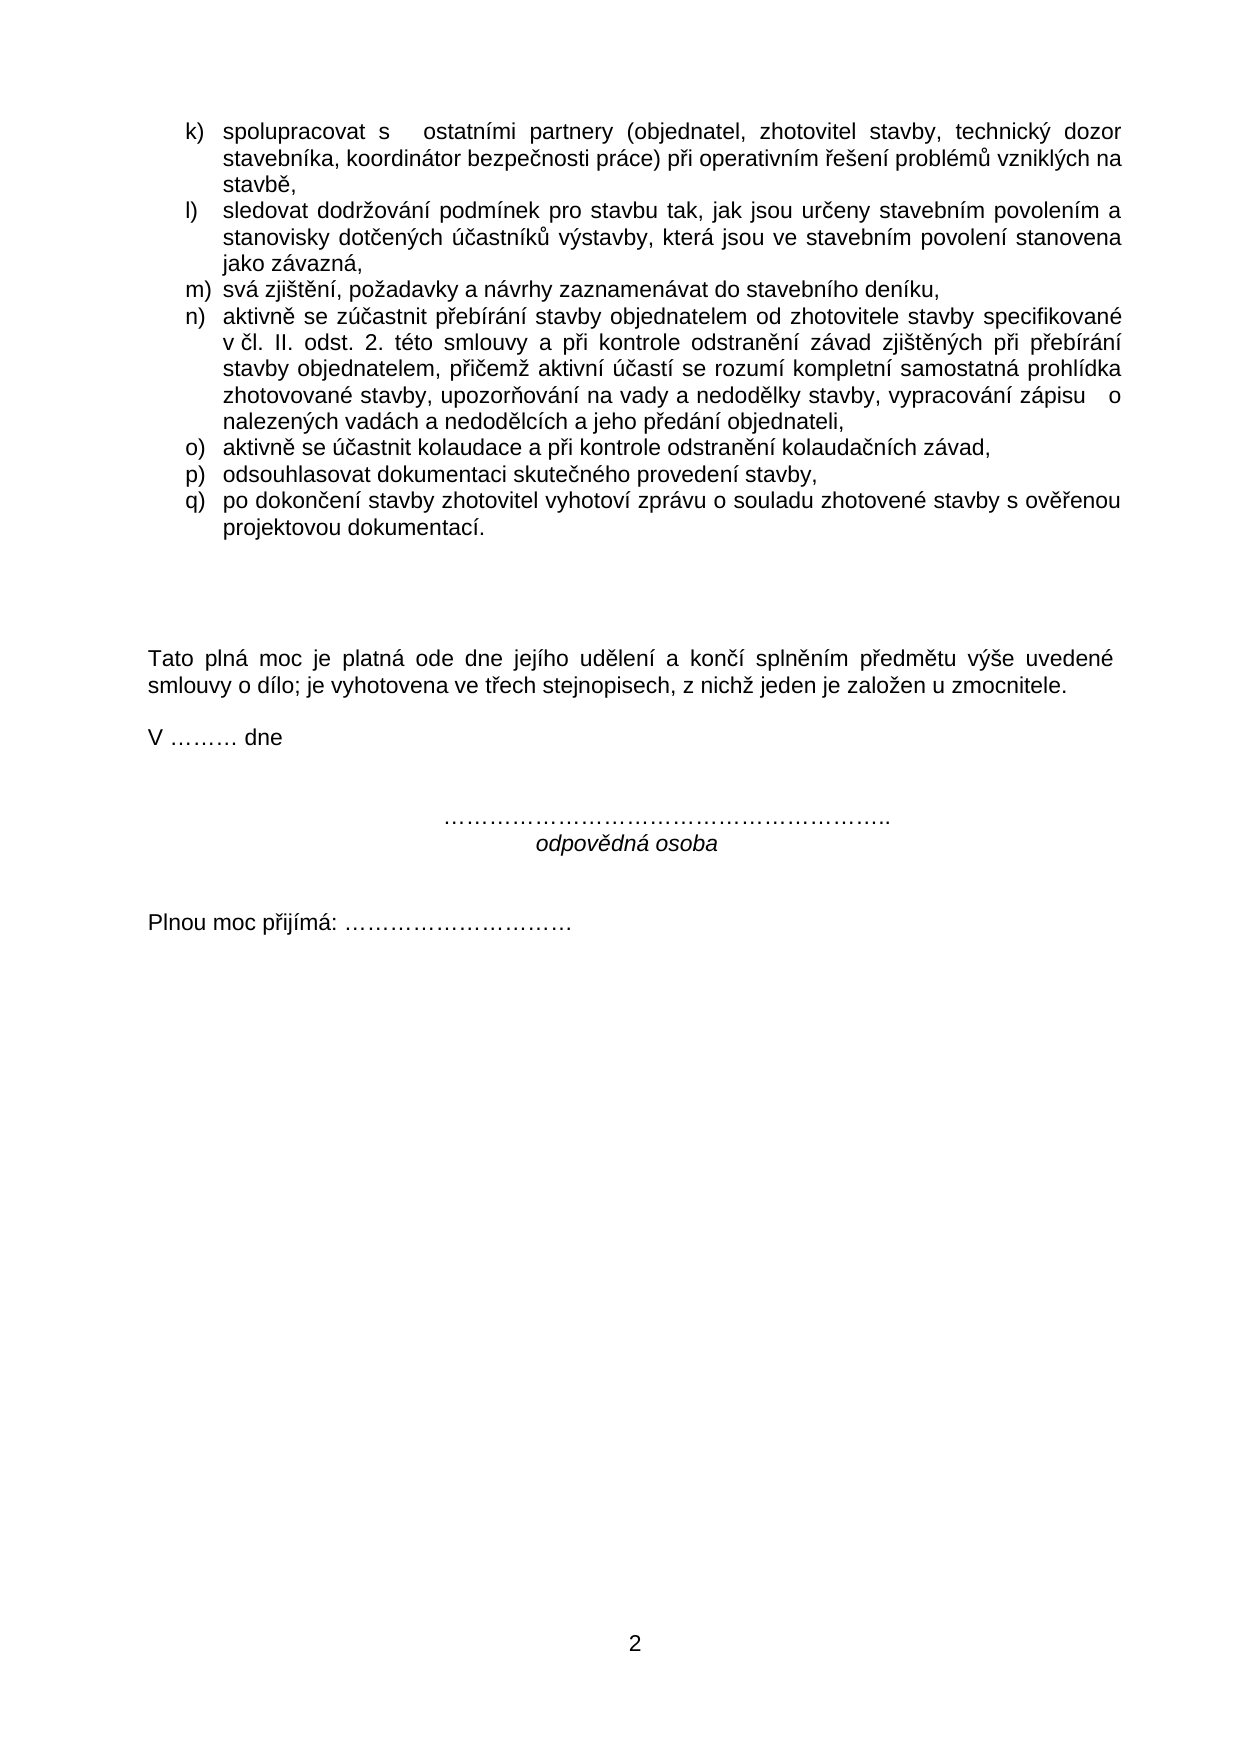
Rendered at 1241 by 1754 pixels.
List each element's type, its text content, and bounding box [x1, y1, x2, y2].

list aktivně se účastnit kolaudace a při kontrole odstranění kolaudačních závad, [185, 434, 1122, 461]
text Plnou moc přijímá: ………………………… [148, 909, 1122, 935]
list sledovat dodržování podmínek pro stavbu tak, jak jsou určeny stavebním povolením a stanovisky dotčených účastníků výstavby, která jsou ve stavebním povolení stanovena jako závazná, [185, 197, 1122, 276]
text Tato plná moc je platná ode dne jejího udělení a končí splněním předmětu výše uvedené smlouvy o dílo; je vyhotovena ve třech stejnopisech, z nichž jeden je založen u zmocnitele. [148, 645, 1115, 698]
list svá zjištění, požadavky a návrhy zaznamenávat do stavebního deníku, [185, 276, 1122, 303]
list po dokončení stavby zhotovitel vyhotoví zprávu o souladu zhotovené stavby s ověřenou projektovou dokumentací. [185, 487, 1122, 540]
list aktivně se zúčastnit přebírání stavby objednatelem od zhotovitele stavby specifikované v čl. II. odst. 2. této smlouvy a při kontrole odstranění závad zjištěných při přebírání stavby objednatelem, přičemž aktivní účastí se rozumí kompletní samostatná prohlídka zhotovované stavby, upozorňování na vady a nedodělky stavby, vypracování zápisu o nalezených vadách a nedodělcích a jeho předání objednateli, [185, 303, 1122, 434]
list spolupracovat s ostatními partnery (objednatel, zhotovitel stavby, technický dozor stavebníka, koordinátor bezpečnosti práce) při operativním řešení problémů vzniklých na stavbě, [185, 118, 1122, 197]
text ………………………………………………….. [369, 803, 1122, 830]
list odsouhlasovat dokumentaci skutečného provedení stavby, [185, 461, 1122, 487]
text odpovědná osoba [516, 830, 1122, 856]
text V ……… dne [148, 724, 1115, 751]
